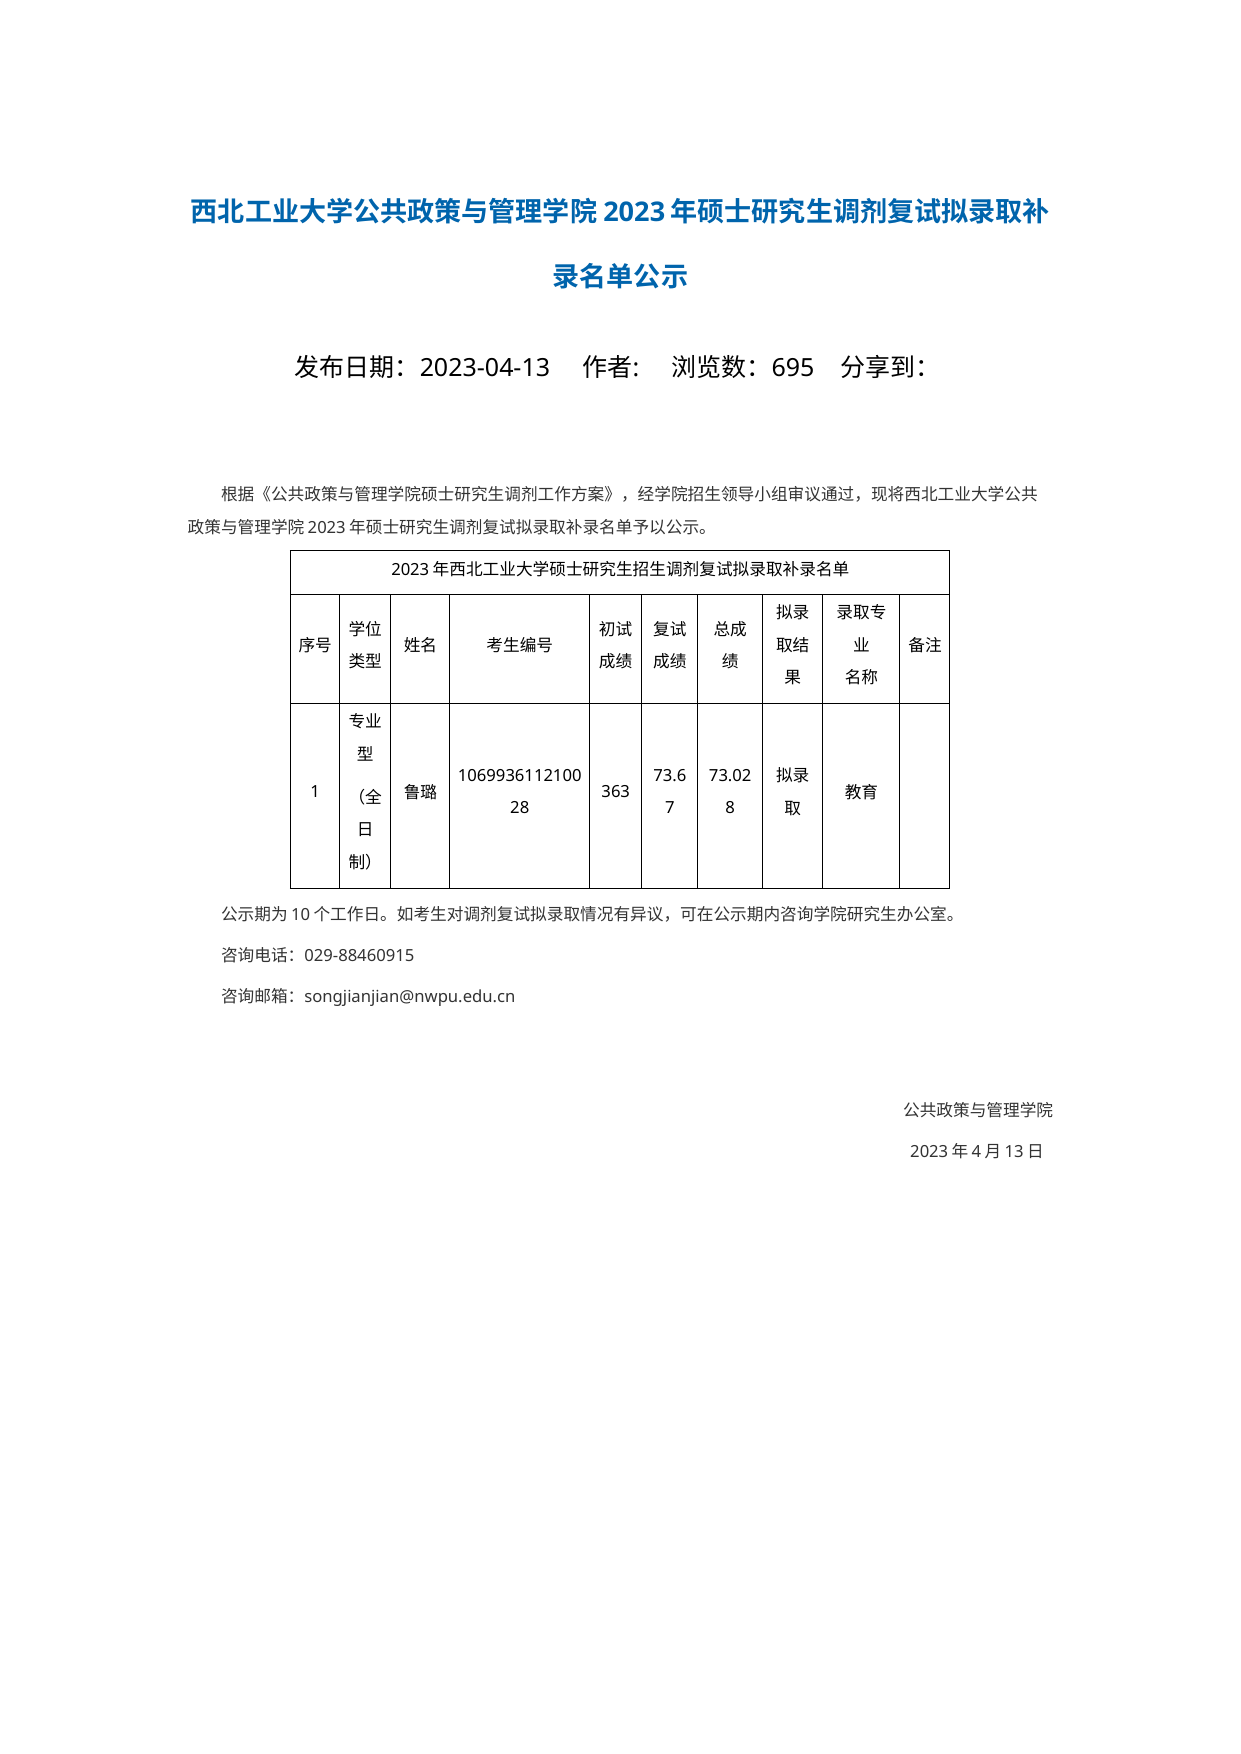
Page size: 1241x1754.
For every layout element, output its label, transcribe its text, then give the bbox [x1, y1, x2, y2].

table_cell 106993611210028 [450, 704, 589, 888]
table_cell 总成绩 [698, 595, 762, 703]
table_cell 教育 [823, 704, 899, 888]
text 发布日期：2023-04-13 作者: 浏览数：695 分享到： [187, 333, 1053, 398]
text 公共政策与管理学院 [187, 1093, 1053, 1125]
table_cell 姓名 [391, 595, 449, 703]
subtitle 西北工业大学公共政策与管理学院 2023年硕士研究生调剂复试拟录取补录名单公示 [187, 177, 1053, 307]
text 咨询邮箱：songjianjian@nwpu.edu.cn [187, 979, 1053, 1011]
table_cell 363 [590, 704, 641, 888]
table_cell 专业型 （全日制） [340, 704, 390, 888]
text 咨询电话：029-88460915 [187, 938, 1053, 970]
table_cell 73.028 [698, 704, 762, 888]
table_cell 初试成绩 [590, 595, 641, 703]
table_cell [900, 704, 949, 888]
table_cell 拟录取 [763, 704, 822, 888]
table_cell 1 [291, 704, 339, 888]
text 2023年4月13日 [187, 1134, 1043, 1166]
table_cell 考生编号 [450, 595, 589, 703]
table_cell 拟录取结果 [763, 595, 822, 703]
text 根据《公共政策与管理学院硕士研究生调剂工作方案》，经学院招生领导小组审议通过，现将西北工业大学公共政策与管理学院2023年硕士研究生调剂复试拟录取补录名单予以公示。 [187, 477, 1053, 542]
text 公示期为10个工作日。如考生对调剂复试拟录取情况有异议，可在公示期内咨询学院研究生办公室。 [187, 897, 1053, 929]
table_cell 学位类型 [340, 595, 390, 703]
table_cell 备注 [900, 595, 949, 703]
table_cell 复试成绩 [642, 595, 697, 703]
table_cell 73.67 [642, 704, 697, 888]
table_cell 鲁璐 [391, 704, 449, 888]
table_cell 录取专业 名称 [823, 595, 899, 703]
table_header 2023年西北工业大学硕士研究生招生调剂复试拟录取补录名单 [291, 551, 949, 594]
table_cell 序号 [291, 595, 339, 703]
